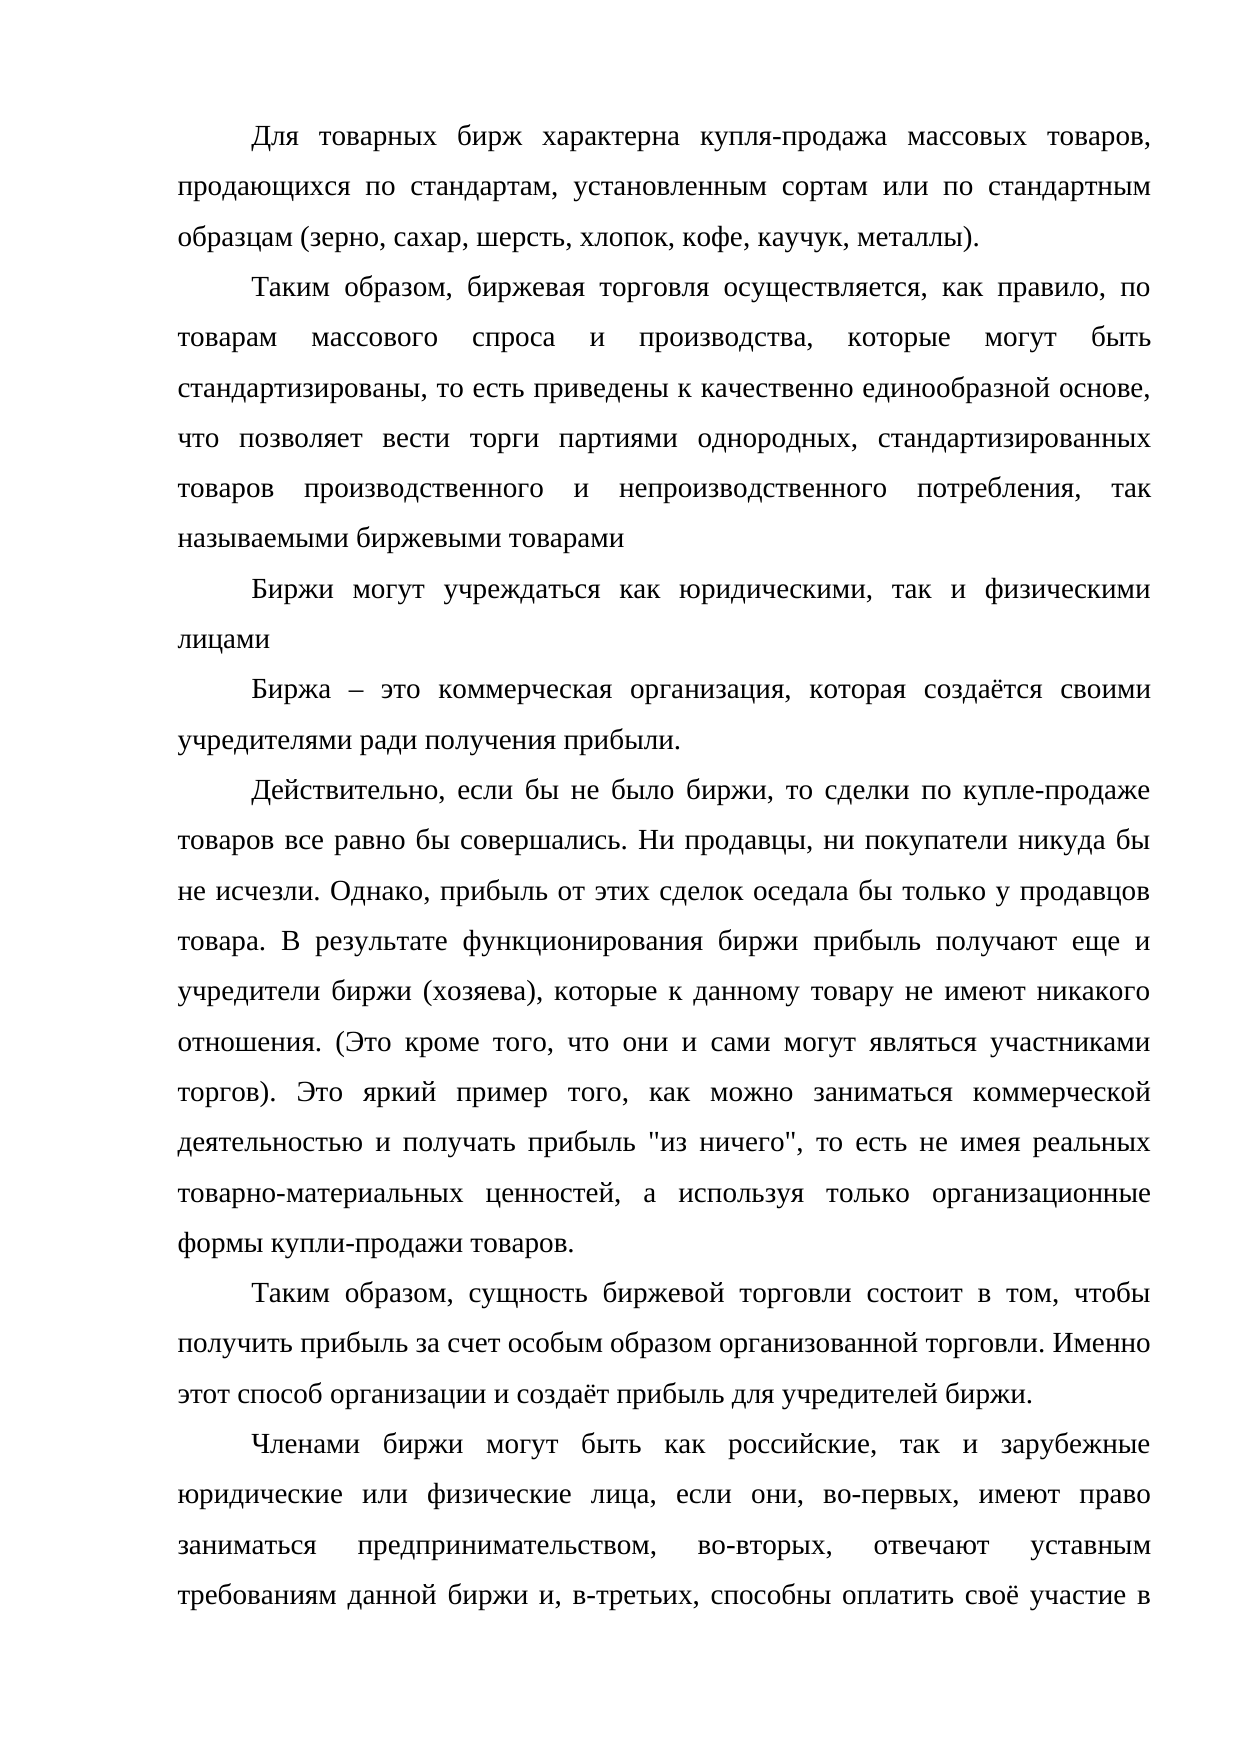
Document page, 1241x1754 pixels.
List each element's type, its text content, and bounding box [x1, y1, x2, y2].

text Для товарных бирж характерна купля-продажа массовых товаров, продающихся по стандартам, установленным сортам или по стандартным образцам (зерно, сахар, шерсть, хлопок, кофе, каучук, металлы). [177, 118, 1152, 252]
text Биржи могут учреждаться как юридическими, так и физическими лицами [177, 571, 1152, 655]
text Таким образом, биржевая торговля осуществляется, как правило, по товарам массового спроса и производства, которые могут быть стандартизированы, то есть приведены к качественно единообразной основе, что позволяет вести торги партиями однородных, стандартизированных товаров производственного и непроизводственного потребления, так называемыми биржевыми товарами [177, 269, 1152, 554]
text Действительно, если бы не было биржи, то сделки по купле-продаже товаров все равно бы совершались. Ни продавцы, ни покупатели никуда бы не исчезли. Однако, прибыль от этих сделок оседала бы только у продавцов товара. В результате функционирования биржи прибыль получают еще и учредители биржи (хозяева), которые к данному товару не имеют никакого отношения. (Это кроме того, что они и сами могут являться участниками торгов). Это яркий пример того, как можно заниматься коммерческой деятельностью и получать прибыль "из ничего", то есть не имея реальных товарно-материальных ценностей, а используя только организационные формы купли-продажи товаров. [177, 772, 1152, 1258]
text Таким образом, сущность биржевой торговли состоит в том, чтобы получить прибыль за счет особым образом организованной торговли. Именно этот способ организации и создаёт прибыль для учредителей биржи. [177, 1275, 1152, 1409]
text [177, 1426, 1152, 1611]
text Биржа – это коммерческая организация, которая создаётся своими учредителями ради получения прибыли. [177, 672, 1152, 755]
